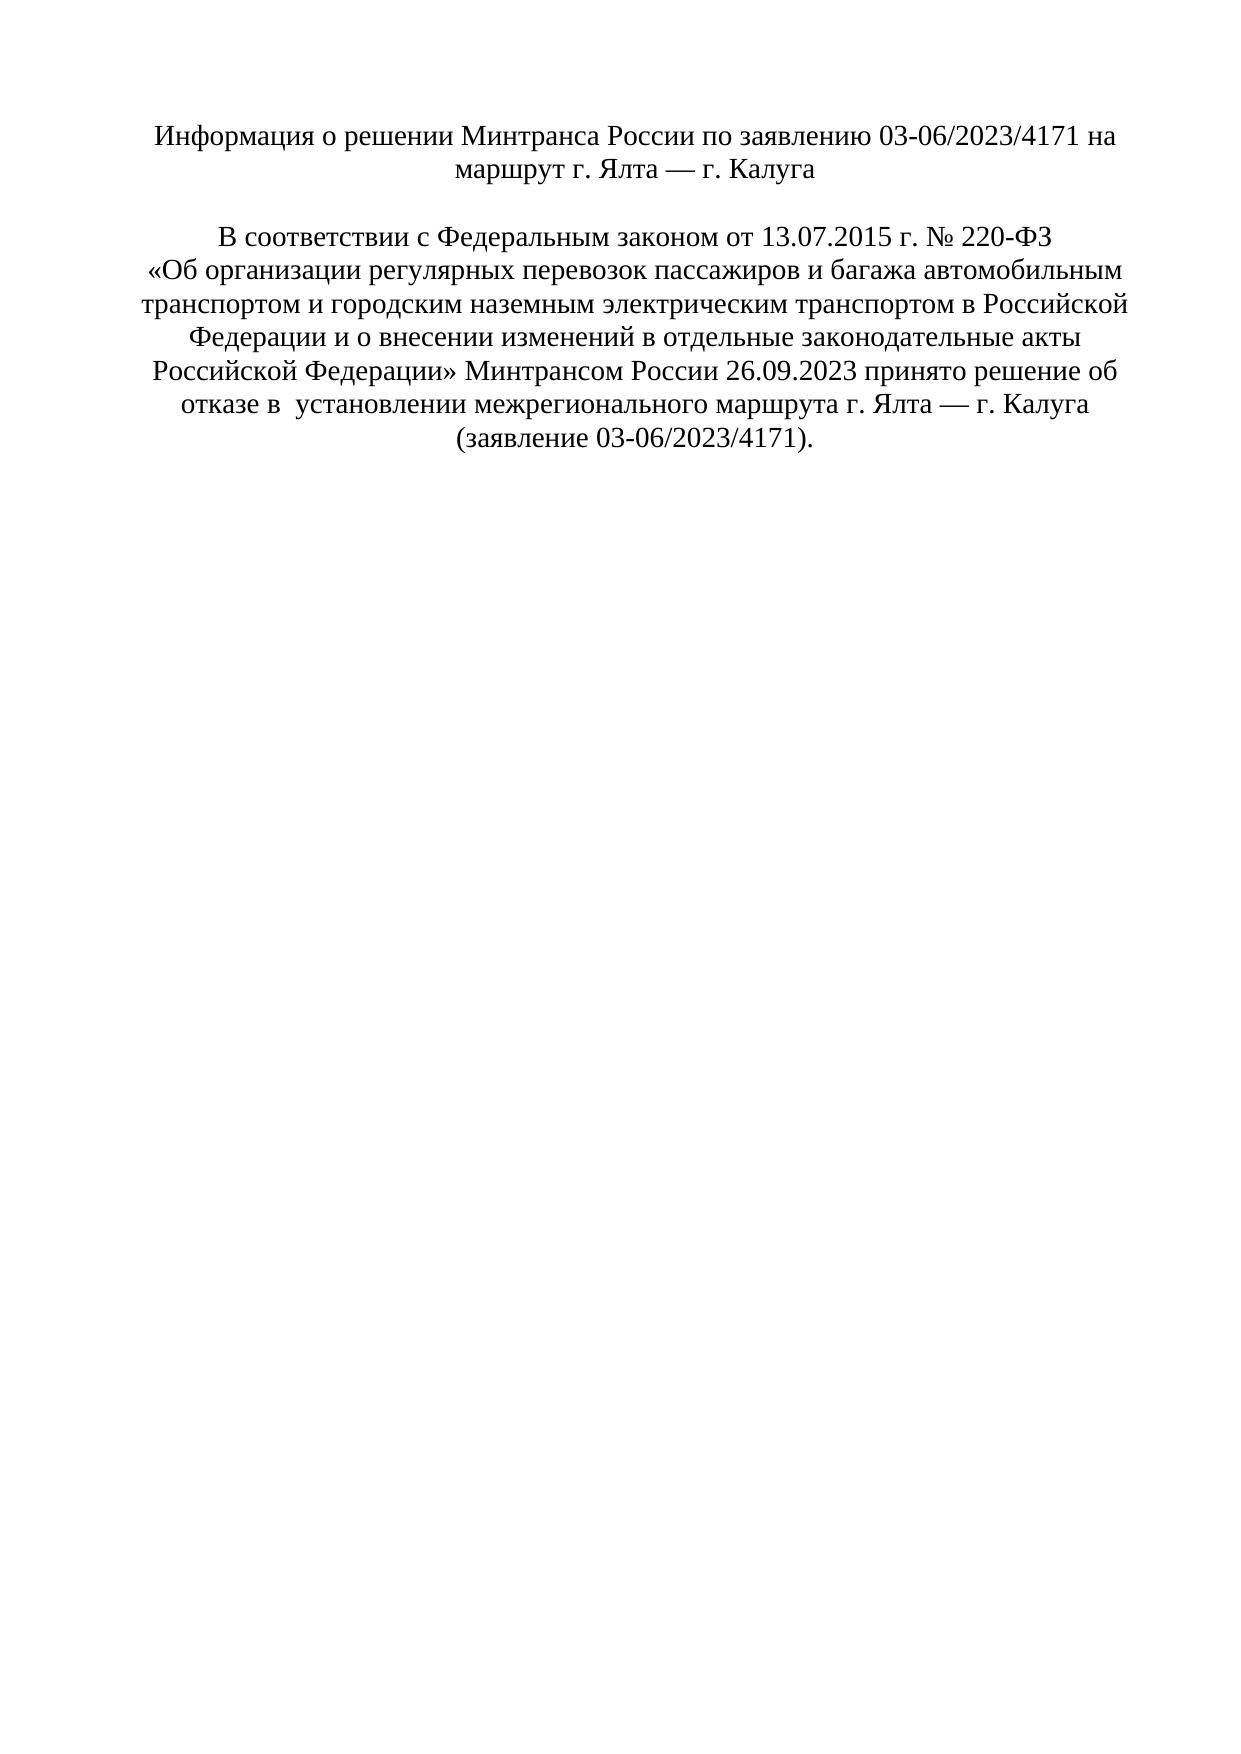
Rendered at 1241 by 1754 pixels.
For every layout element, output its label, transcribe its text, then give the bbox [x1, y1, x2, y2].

text Информация о решении Минтранса России по заявлению 03-06/2023/4171 на маршрут г. Ялта — г. Калуга [118, 118, 1152, 185]
text В соответствии с Федеральным законом от 13.07.2015 г. № 220-ФЗ «Об организации регулярных перевозок пассажиров и багажа автомобильным транспортом и городским наземным электрическим транспортом в Российской Федерации и о внесении изменений в отдельные законодательные акты Российской Федерации» Минтрансом России 26.09.2023 принято решение об отказе в установлении межрегионального маршрута г. Ялта — г. Калуга (заявление 03-06/2023/4171). [118, 219, 1152, 453]
